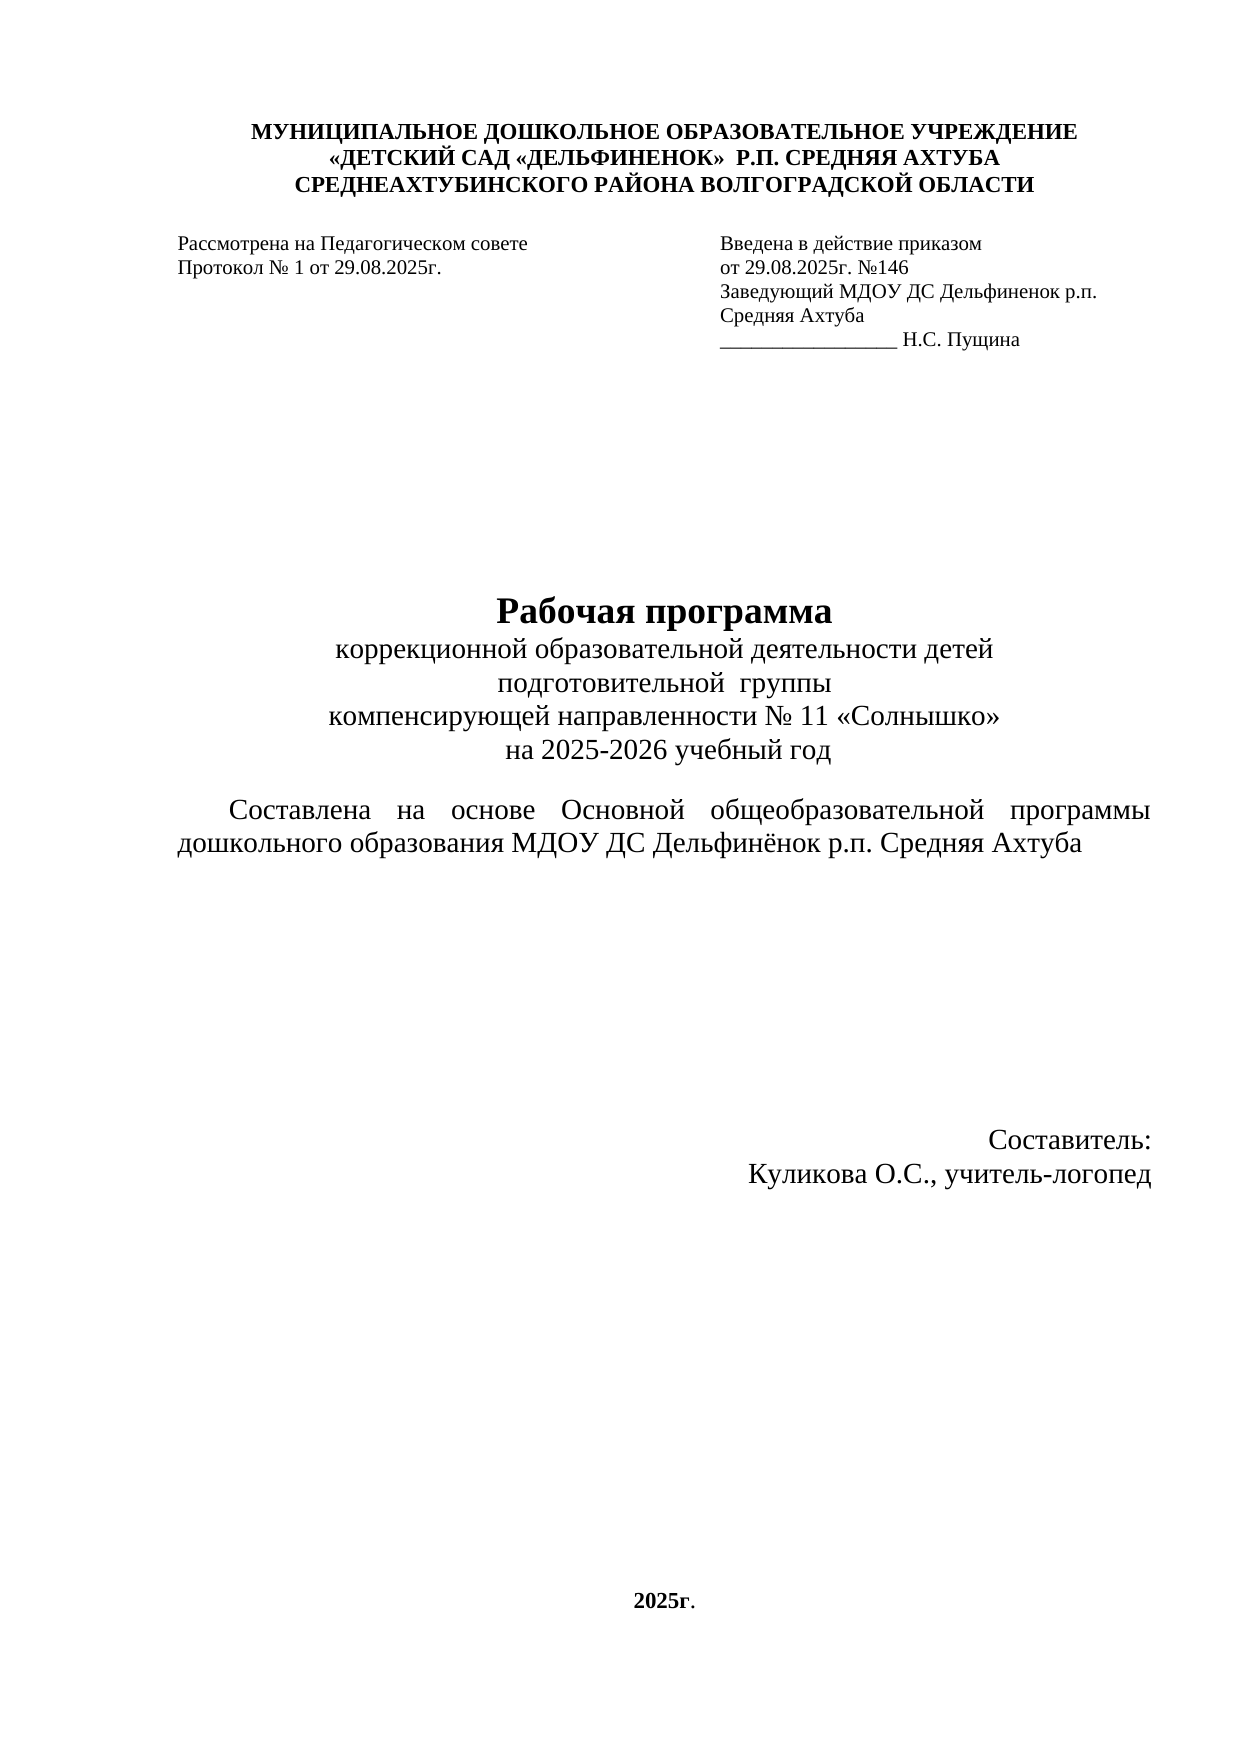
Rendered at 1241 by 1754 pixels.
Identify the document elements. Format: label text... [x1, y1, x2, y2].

text 2025г. [177, 1585, 1152, 1614]
text Составитель: [177, 1122, 1152, 1156]
text Составлена на основе Основной общеобразовательной программы дошкольного образования МДОУ ДС Дельфинёнок р.п. Средняя Ахтуба [177, 792, 1152, 859]
text СРЕДНЕАХТУБИНСКОГО РАЙОНА ВОЛГОГРАДСКОЙ ОБЛАСТИ [177, 171, 1152, 197]
text коррекционной образовательной деятельности детей [177, 631, 1152, 665]
table_header Рассмотрена на Педагогическом совете Протокол № 1 от 29.08.2025г. [166, 231, 709, 351]
text на 2025-2026 учебный год [177, 732, 1152, 766]
text Рабочая программа [177, 588, 1152, 631]
text «ДЕТСКИЙ САД «ДЕЛЬФИНЕНОК» Р.П. СРЕДНЯЯ АХТУБА [177, 144, 1152, 171]
text подготовительной группы [177, 665, 1152, 698]
text МУНИЦИПАЛЬНОЕ ДОШКОЛЬНОЕ ОБРАЗОВАТЕЛЬНОЕ УЧРЕЖДЕНИЕ [177, 118, 1152, 144]
table_header Введена в действие приказом от 29.08.2025г. №146 Заведующий МДОУ ДС Дельфиненок р.п. Средняя Ахтуба _________________ Н.С. Пущина [709, 231, 1163, 351]
text Куликова О.С., учитель-логопед [177, 1156, 1152, 1189]
text компенсирующей направленности № 11 «Солнышко» [177, 698, 1152, 732]
